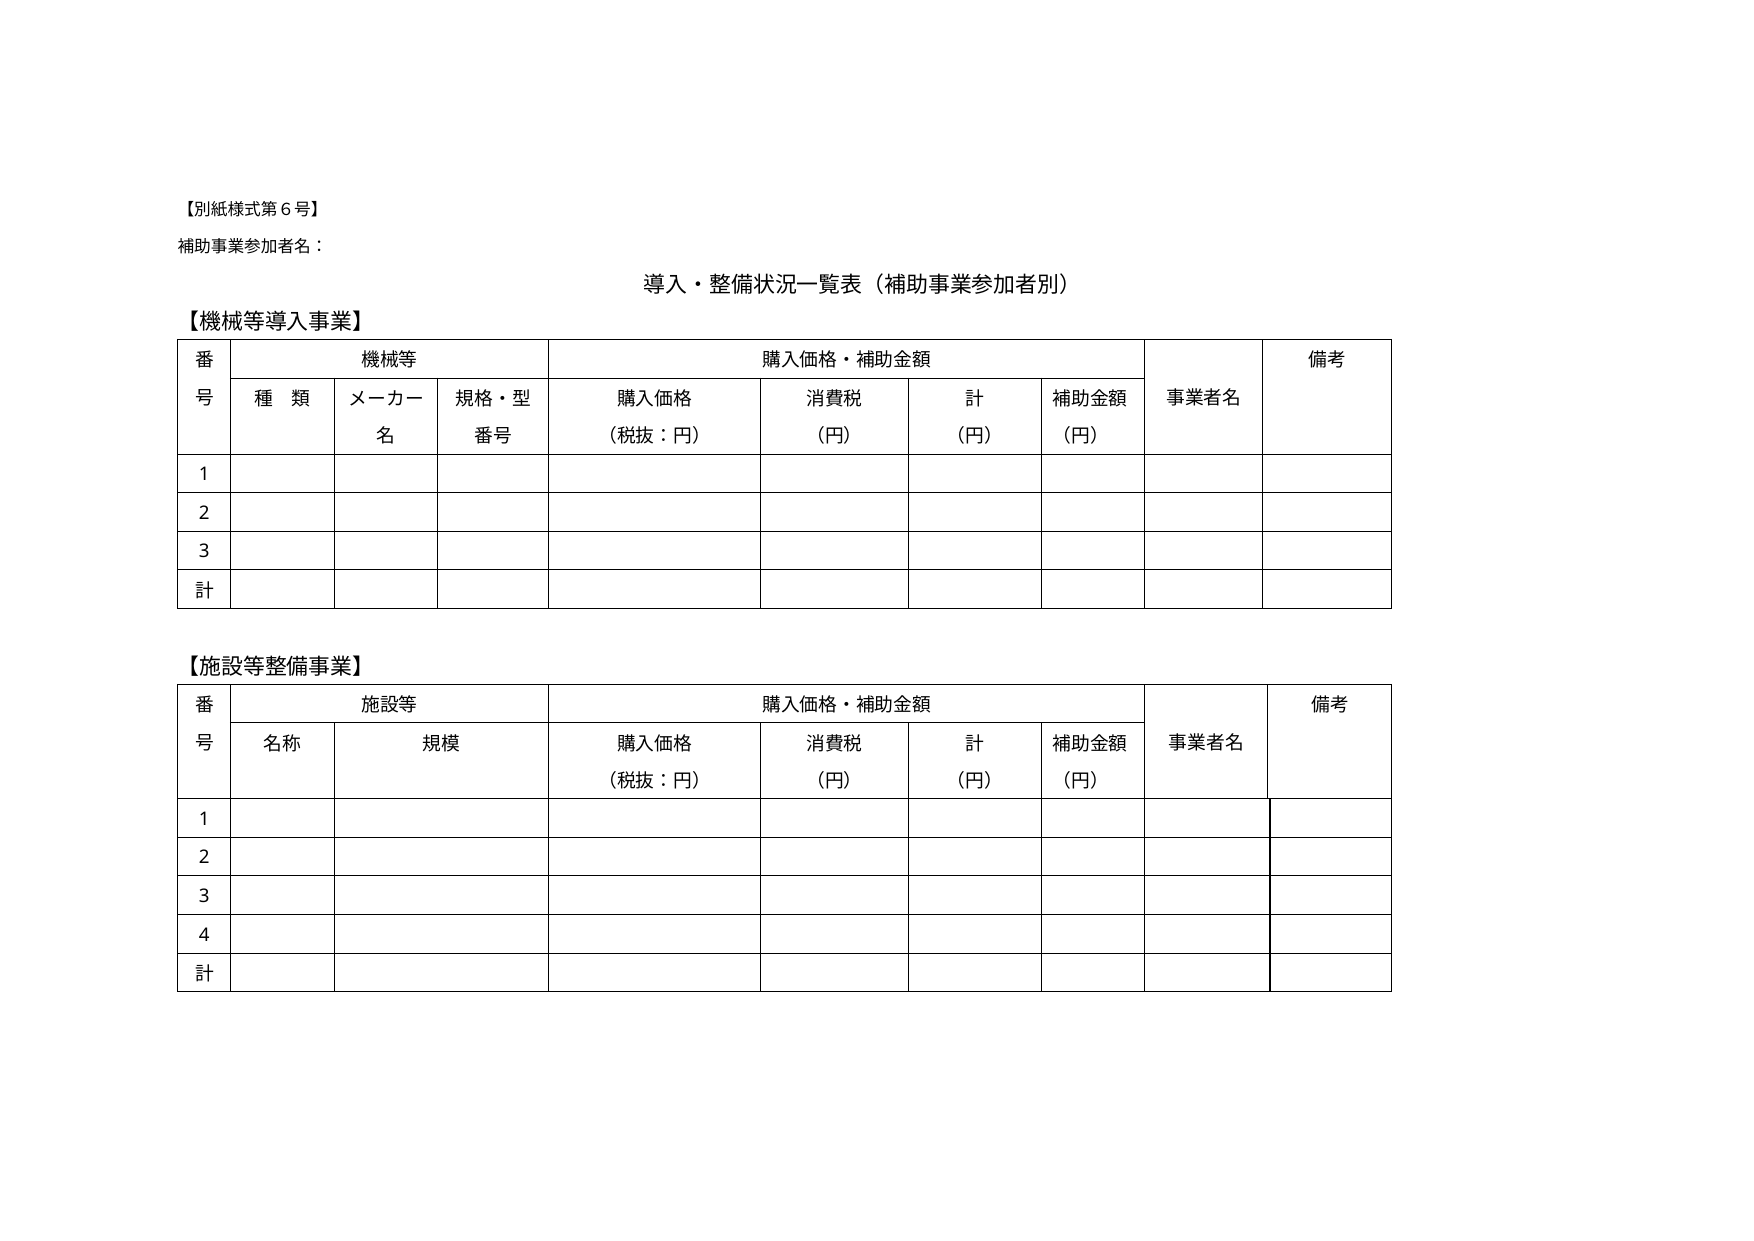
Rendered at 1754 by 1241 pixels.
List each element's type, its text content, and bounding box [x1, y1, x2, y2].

table_cell [1145, 455, 1262, 492]
table_cell [335, 915, 548, 952]
table_cell [335, 570, 437, 608]
text 導入・整備状況一覧表（補助事業参加者別） [177, 264, 1547, 301]
table_cell [1145, 532, 1262, 569]
table_cell [438, 570, 548, 608]
table_cell 規格・型番号 [438, 379, 548, 453]
table_cell [231, 493, 334, 531]
table_cell [438, 493, 548, 531]
table_cell [761, 876, 908, 914]
table_cell 4 [178, 915, 230, 952]
table_header 番号 [178, 685, 230, 798]
table_cell [335, 455, 437, 492]
table_cell 補助金額 （円） [1042, 379, 1144, 453]
table_cell [335, 799, 548, 837]
table_cell [231, 954, 334, 991]
text 【別紙様式第６号】 [177, 189, 1547, 226]
table_cell [549, 915, 760, 952]
text 【施設等整備事業】 [177, 646, 1547, 684]
table_cell 購入価格 （税抜：円） [549, 379, 760, 453]
table_cell [909, 532, 1041, 569]
table_cell [1145, 493, 1262, 531]
table_cell [1042, 876, 1144, 914]
table_cell [231, 455, 334, 492]
table_cell 計 [178, 570, 230, 608]
table_cell [1145, 915, 1269, 952]
table_header 事業者名 [1145, 340, 1262, 453]
table_cell メーカー名 [335, 379, 437, 453]
table_cell [761, 954, 908, 991]
table_cell [909, 455, 1041, 492]
table_cell 補助金額 （円） [1042, 723, 1144, 798]
table_cell 名称 [231, 723, 334, 798]
table_header 施設等 [231, 685, 548, 722]
table_cell [909, 915, 1041, 952]
table_cell [1145, 954, 1269, 991]
table_cell [438, 532, 548, 569]
table_cell [1263, 455, 1391, 492]
table_cell [1145, 838, 1269, 875]
table_cell [1042, 838, 1144, 875]
table_cell [335, 954, 548, 991]
table_cell [1145, 799, 1269, 837]
text 【機械等導入事業】 [177, 301, 1547, 339]
table_cell 消費税 （円） [761, 379, 908, 453]
table_cell [549, 838, 760, 875]
table_cell [1042, 570, 1144, 608]
table_cell [1263, 532, 1391, 569]
table_cell [1042, 455, 1144, 492]
table_cell [335, 532, 437, 569]
table_cell [549, 493, 760, 531]
table_cell [1263, 570, 1391, 608]
table_cell [1263, 493, 1391, 531]
table_cell [1271, 915, 1391, 952]
table_cell [335, 876, 548, 914]
table_cell [1042, 532, 1144, 569]
table_cell [909, 876, 1041, 914]
table_cell [335, 838, 548, 875]
table_cell [231, 915, 334, 952]
table_cell [909, 954, 1041, 991]
table_cell 3 [178, 876, 230, 914]
table_cell [549, 532, 760, 569]
table_cell [1042, 915, 1144, 952]
table_cell [1271, 876, 1391, 914]
table_cell [335, 493, 437, 531]
table_cell [1042, 954, 1144, 991]
table_cell [549, 570, 760, 608]
table_cell [231, 799, 334, 837]
table_cell [1042, 799, 1144, 837]
table_cell [549, 455, 760, 492]
table_cell [909, 493, 1041, 531]
table_cell [761, 493, 908, 531]
table_cell [231, 838, 334, 875]
text 補助事業参加者名： [177, 226, 1547, 264]
table_cell [231, 876, 334, 914]
table_cell [549, 799, 760, 837]
table_header 備考 [1268, 685, 1391, 798]
table_cell 規模 [335, 723, 548, 798]
table_cell [761, 455, 908, 492]
table_cell [231, 532, 334, 569]
table_cell [909, 799, 1041, 837]
table_cell [761, 915, 908, 952]
table_cell 計 （円） [909, 379, 1041, 453]
table_header 購入価格・補助金額 [549, 340, 1144, 377]
table_cell [761, 799, 908, 837]
table_cell 2 [178, 493, 230, 531]
table_cell 1 [178, 799, 230, 837]
table_cell 計 （円） [909, 723, 1041, 798]
table_cell [761, 838, 908, 875]
table_cell [761, 570, 908, 608]
table_cell [1145, 876, 1269, 914]
table_cell 3 [178, 532, 230, 569]
table_header 備考 [1263, 340, 1391, 453]
table_header 購入価格・補助金額 [549, 685, 1144, 722]
table_cell [549, 954, 760, 991]
table_cell [1271, 799, 1391, 837]
table_cell 種 類 [231, 379, 334, 453]
table_cell 2 [178, 838, 230, 875]
table_cell [1145, 570, 1262, 608]
table_cell 購入価格 （税抜：円） [549, 723, 760, 798]
table_cell [438, 455, 548, 492]
table_cell 消費税 （円） [761, 723, 908, 798]
table_cell [549, 876, 760, 914]
table_cell [1042, 493, 1144, 531]
table_cell [909, 838, 1041, 875]
table_cell [909, 570, 1041, 608]
table_cell [231, 570, 334, 608]
table_cell 1 [178, 455, 230, 492]
table_header 機械等 [231, 340, 548, 377]
table_header 番号 [178, 340, 230, 453]
table_cell [1271, 838, 1391, 875]
table_cell [761, 532, 908, 569]
table_header 事業者名 [1145, 685, 1267, 798]
table_cell [1271, 954, 1391, 991]
table_cell 計 [178, 954, 230, 991]
